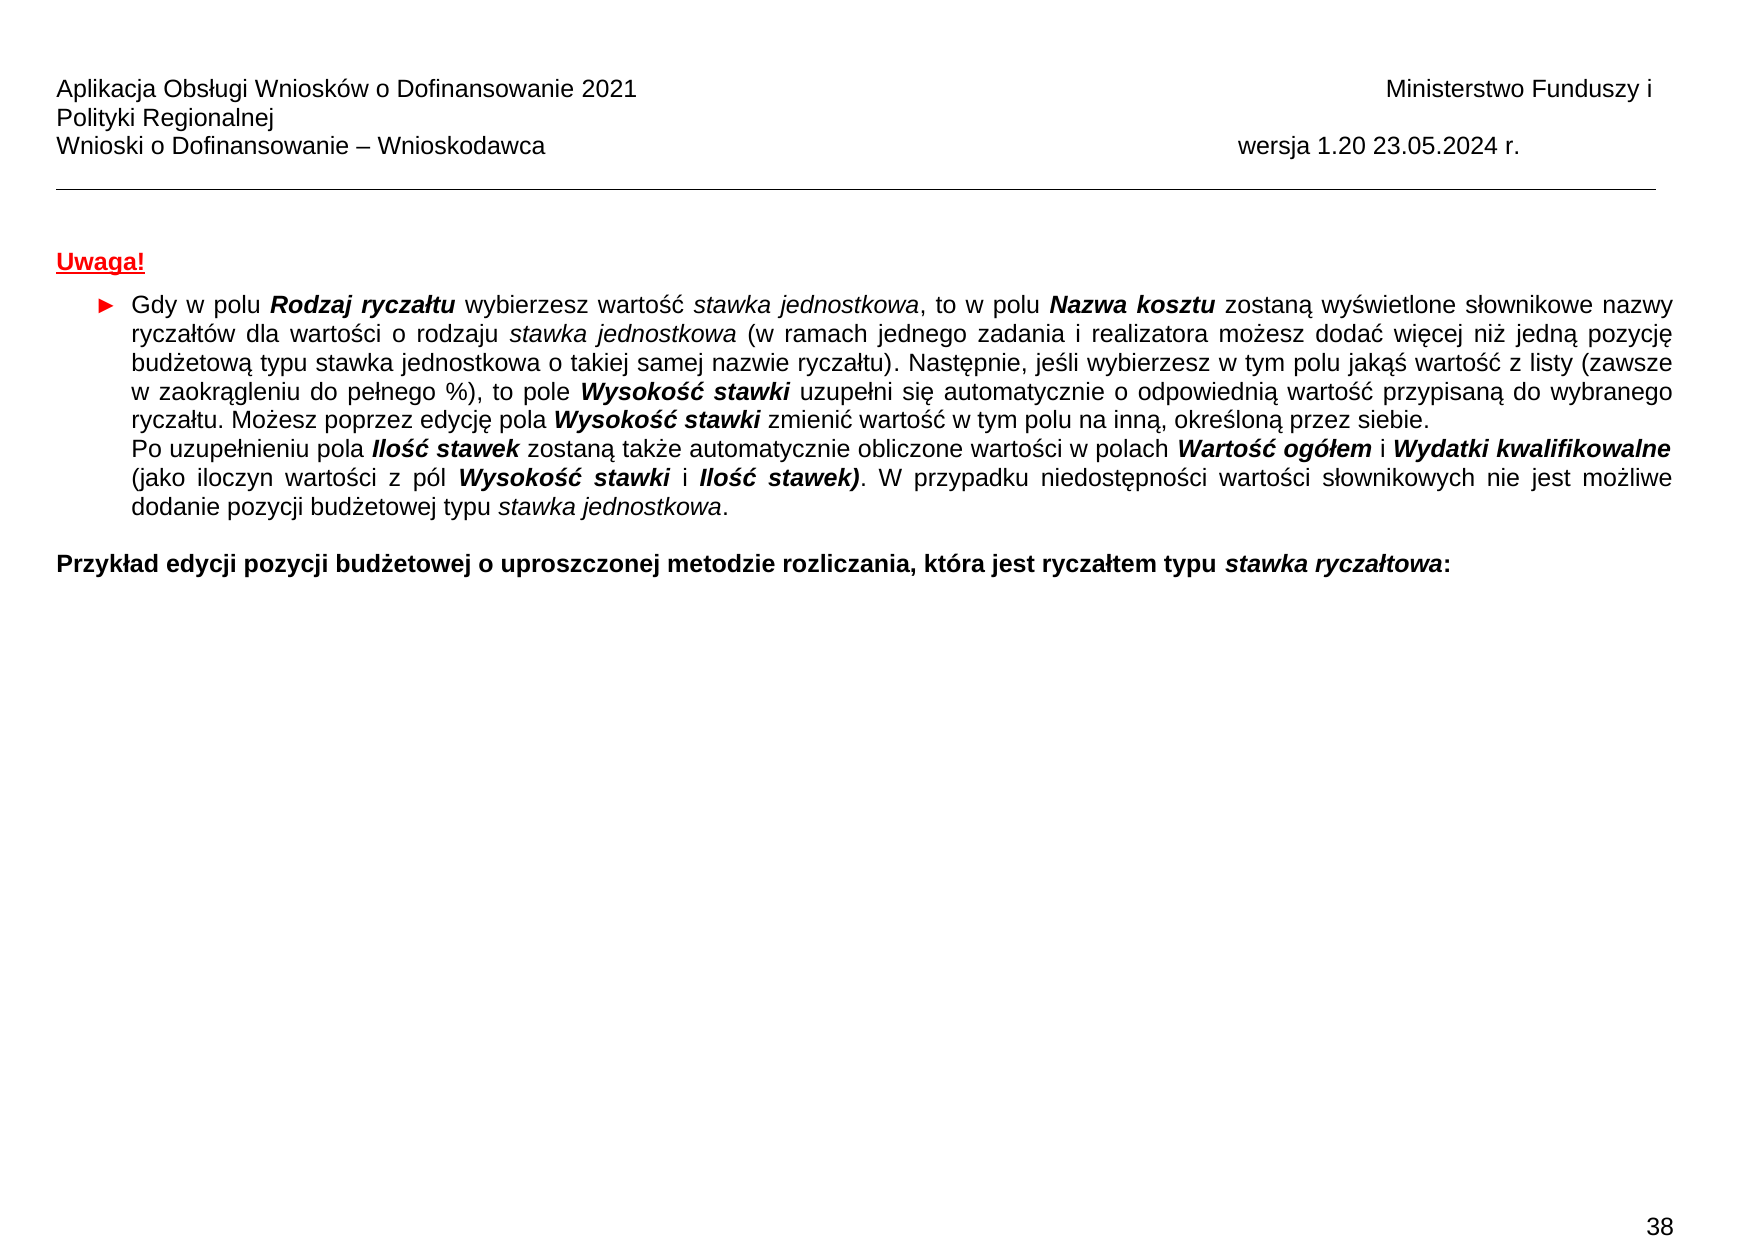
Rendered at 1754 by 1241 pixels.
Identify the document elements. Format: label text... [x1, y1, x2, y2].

text Po uzupełnieniu pola Ilość stawek zostaną także automatycznie obliczone wartości w polach Wartość ogółem i Wydatki kwalifikowalne (jako iloczyn wartości z pól Wysokość stawki i Ilość stawek). W przypadku niedostępności wartości słownikowych nie jest możliwe dodanie pozycji budżetowej typu stawka jednostkowa. [131, 434, 1674, 521]
list Gdy w polu Rodzaj ryczałtu wybierzesz wartość stawka jednostkowa, to w polu Nazwa kosztu zostaną wyświetlone słownikowe nazwy ryczałtów dla wartości o rodzaju stawka jednostkowa (w ramach jednego zadania i realizatora możesz dodać więcej niż jedną pozycję budżetową typu stawka jednostkowa o takiej samej nazwie ryczałtu). Następnie, jeśli wybierzesz w tym polu jakąś wartość z listy (zawsze w zaokrągleniu do pełnego %), to pole Wysokość stawki uzupełni się automatycznie o odpowiednią wartość przypisaną do wybranego ryczałtu. Możesz poprzez edycję pola Wysokość stawki zmienić wartość w tym polu na inną, określoną przez siebie. [94, 291, 1674, 434]
text Przykład edycji pozycji budżetowej o uproszczonej metodzie rozliczania, która jest ryczałtem typu stawka ryczałtowa: [56, 549, 1674, 578]
text Uwaga! [56, 247, 1674, 276]
